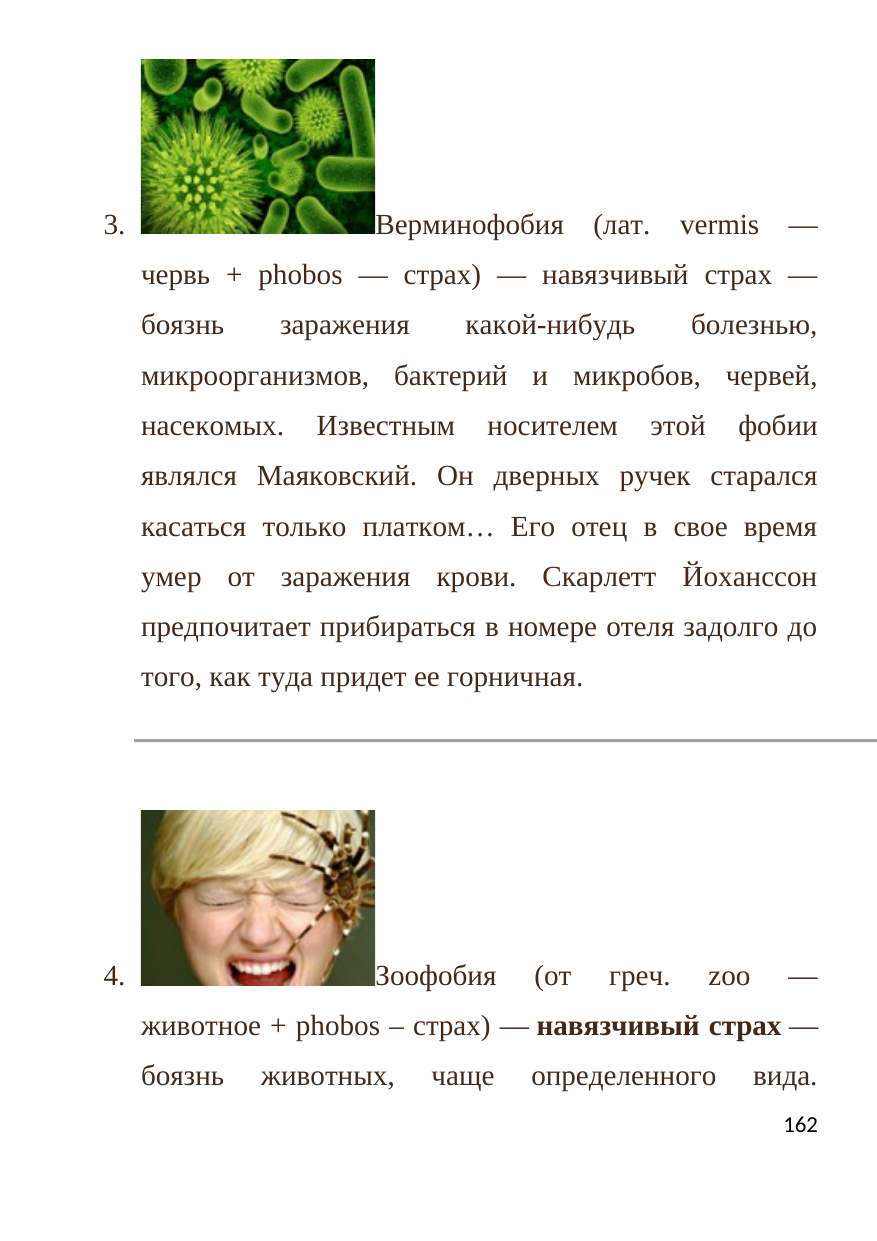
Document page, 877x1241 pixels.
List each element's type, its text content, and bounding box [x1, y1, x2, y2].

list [103, 810, 818, 1092]
picture [140, 810, 376, 986]
list Верминофобия (лат. vermis — червь + phobos — страх) — навязчивый страх — боязнь заражения какой-нибудь болезнью, микроорганизмов, бактерий и микробов, червей, насекомых. Известным носителем этой фобии являлся Маяковский. Он дверных ручек старался касаться только платком… Его отец в свое время умер от заражения крови. Скарлетт Йоханссон предпочитает прибираться в номере отеля задолго до того, как туда придет ее горничная. [103, 59, 818, 693]
picture [140, 59, 376, 234]
